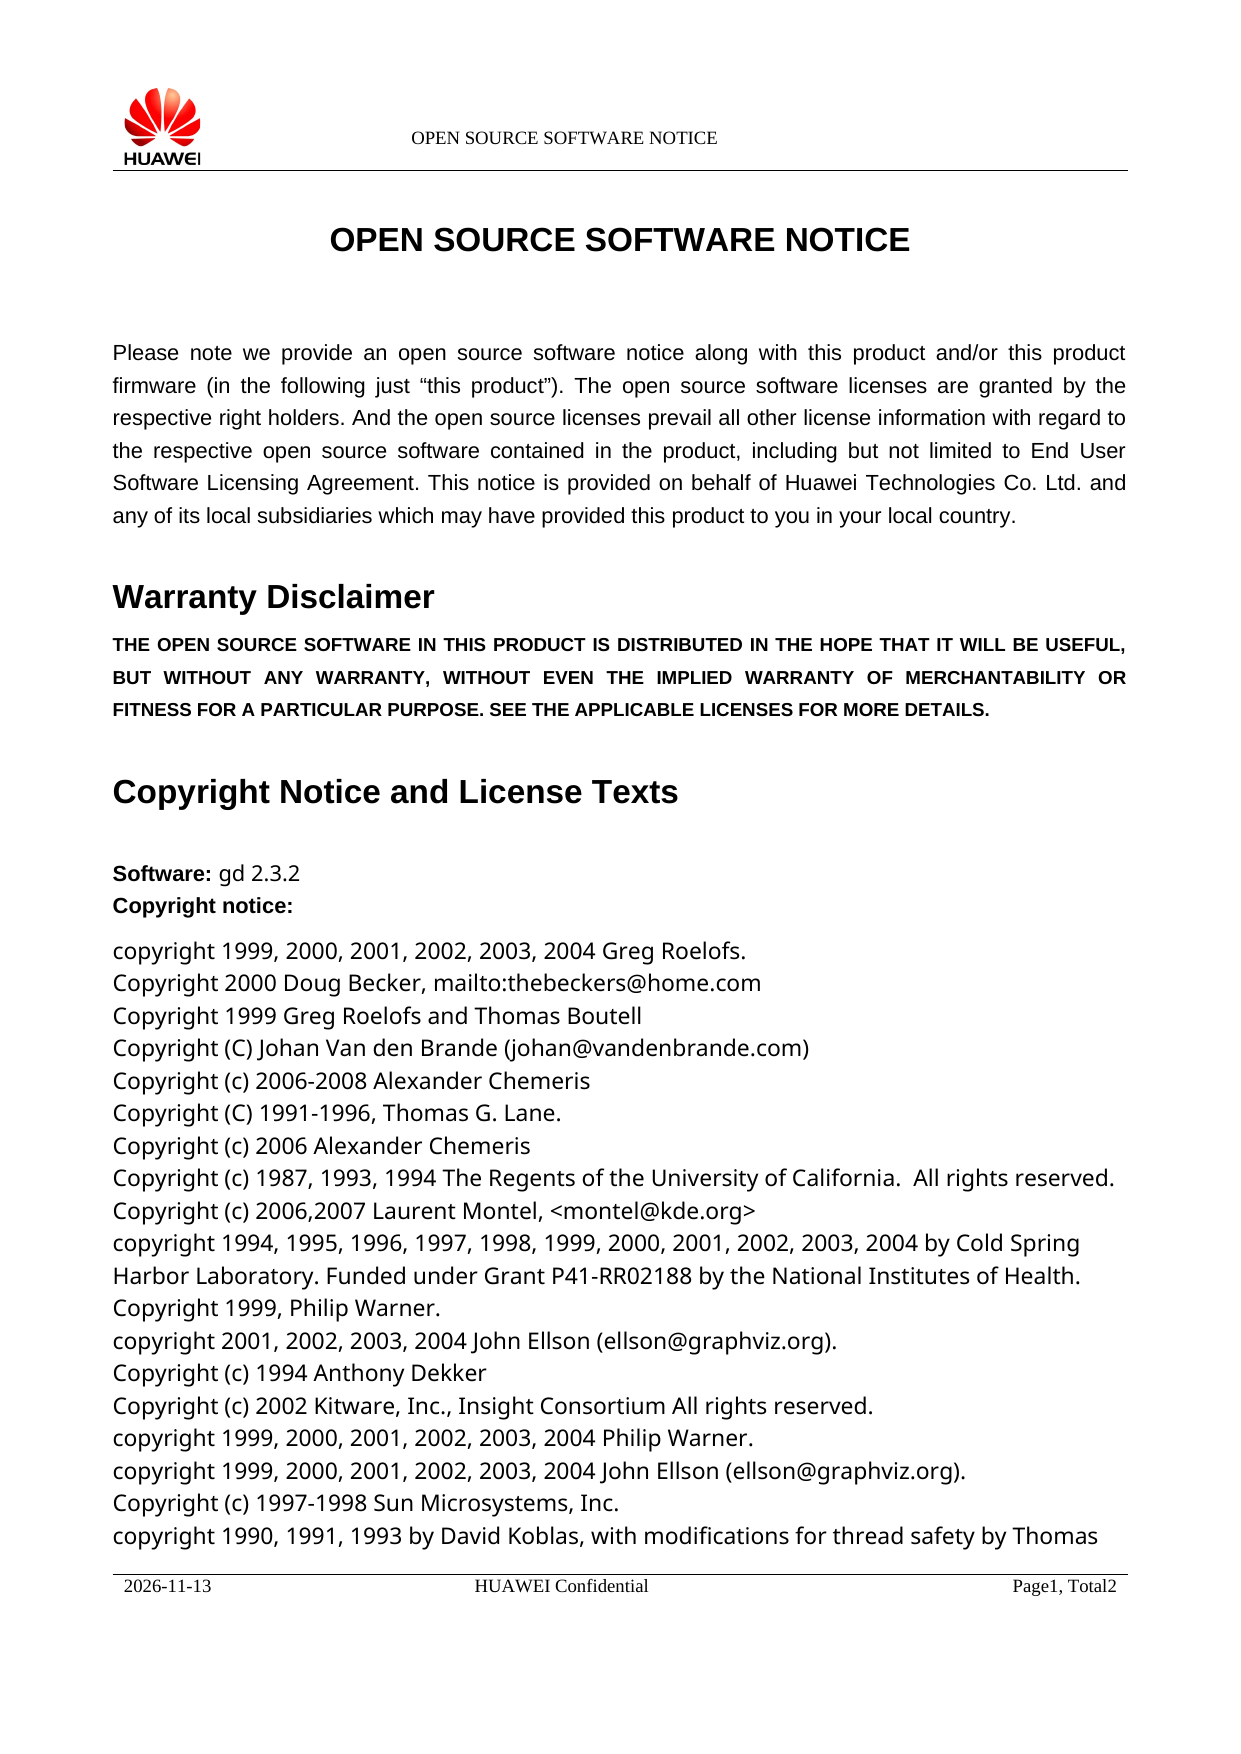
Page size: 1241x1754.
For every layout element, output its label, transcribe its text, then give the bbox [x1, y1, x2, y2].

text The open source software in this product is distributed in the hope that it will be useful, but WITHOUT ANY WARRANTY, without even the implied warranty of MERCHANTABILITY or FITNESS FOR A PARTICULAR PURPOSE. See the applicable licenses for more details. [112, 629, 1128, 726]
text Warranty Disclaimer [112, 564, 1128, 629]
title Software: gd 2.3.2 [112, 856, 1128, 889]
text Please note we provide an open source software notice along with this product and/or this product firmware (in the following just “this product”). The open source software licenses are granted by the respective right holders. And the open source licenses prevail all other license information with regard to the respective open source software contained in the product, including but not limited to End User Software Licensing Agreement. This notice is provided on behalf of Huawei Technologies Co. Ltd. and any of its local subsidiaries which may have provided this product to you in your local country. [112, 336, 1128, 531]
text OPEN SOURCE SOFTWARE NOTICE [112, 206, 1128, 271]
text Copyright Notice and License Texts [112, 759, 1128, 824]
picture [124, 88, 201, 165]
text Copyright notice: [112, 889, 1128, 921]
